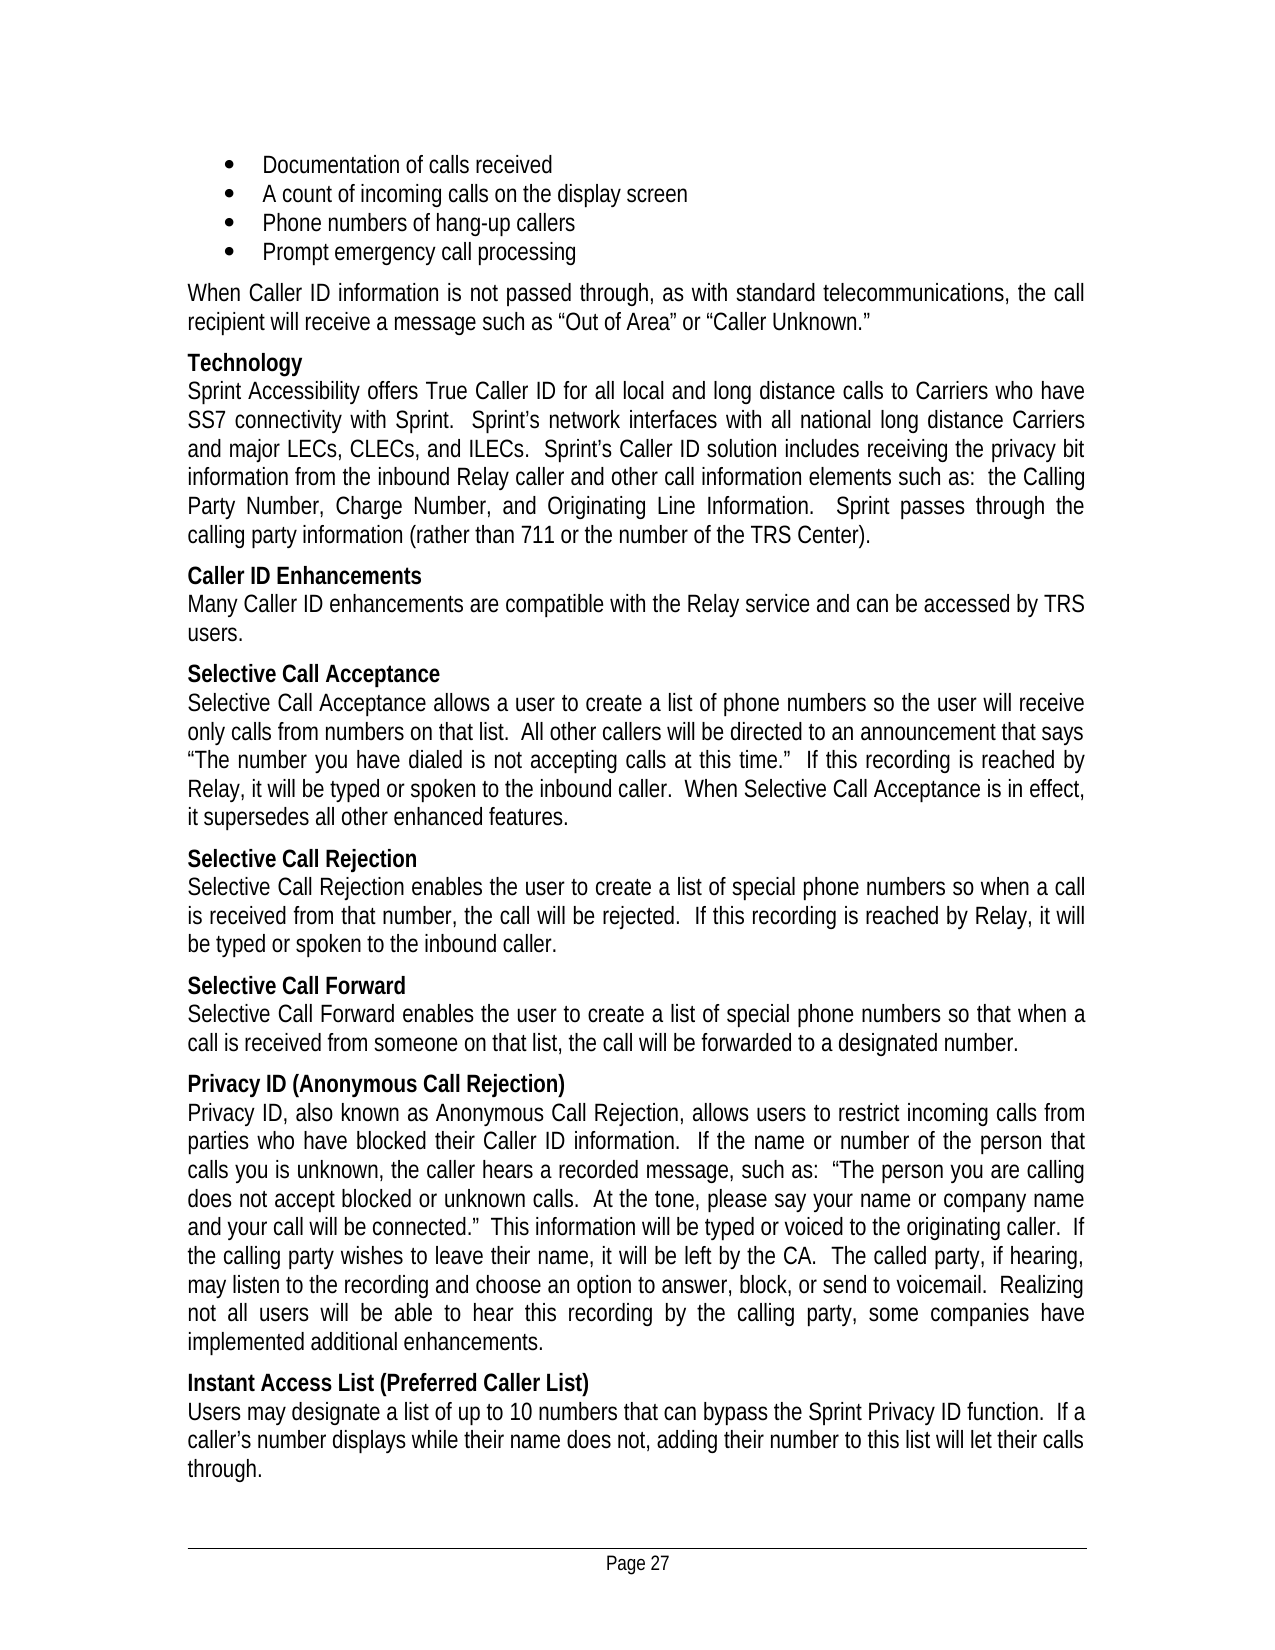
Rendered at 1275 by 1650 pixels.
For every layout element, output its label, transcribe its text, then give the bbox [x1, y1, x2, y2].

text Caller ID Enhancements [187, 561, 1087, 589]
text Phone numbers of hang-up callers [225, 208, 1087, 237]
text Technology [187, 348, 1087, 376]
text Selective Call Rejection [187, 843, 1087, 872]
text Selective Call Acceptance [187, 659, 1087, 688]
text Selective Call Acceptance allows a user to create a list of phone numbers so the user will receive only calls from numbers on that list. All other callers will be directed to an announcement that says “The number you have dialed is not accepting calls at this time.” If this recording is reached by Relay, it will be typed or spoken to the inbound caller. When Selective Call Acceptance is in effect, it supersedes all other enhanced features. [187, 688, 1087, 831]
text Privacy ID, also known as Anonymous Call Rejection, allows users to restrict incoming calls from parties who have blocked their Caller ID information. If the name or number of the person that calls you is unknown, the caller hears a recorded message, such as: “The person you are calling does not accept blocked or unknown calls. At the tone, please say your name or company name and your call will be connected.” This information will be typed or voiced to the originating caller. If the calling party wishes to leave their name, it will be left by the CA. The called party, if hearing, may listen to the recording and choose an option to answer, block, or send to voicemail. Realizing not all users will be able to hear this recording by the calling party, some companies have implemented additional enhancements. [187, 1098, 1087, 1356]
text Instant Access List (Preferred Caller List) [187, 1368, 1087, 1397]
text Users may designate a list of up to 10 numbers that can bypass the Sprint Privacy ID function. If a caller’s number displays while their name does not, adding their number to this list will let their calls through. [187, 1397, 1087, 1483]
text Privacy ID (Anonymous Call Rejection) [187, 1069, 1087, 1098]
text A count of incoming calls on the display screen [225, 179, 1087, 208]
text Sprint Accessibility offers True Caller ID for all local and long distance calls to Carriers who have SS7 connectivity with Sprint. Sprint’s network interfaces with all national long distance Carriers and major LECs, CLECs, and ILECs. Sprint’s Caller ID solution includes receiving the privacy bit information from the inbound Relay caller and other call information elements such as: the Calling Party Number, Charge Number, and Originating Line Information. Sprint passes through the calling party information (rather than 711 or the number of the TRS Center). [187, 376, 1087, 548]
text Prompt emergency call processing [225, 237, 1087, 265]
text Selective Call Forward [187, 971, 1087, 999]
text Many Caller ID enhancements are compatible with the Relay service and can be accessed by TRS users. [187, 589, 1087, 647]
text Selective Call Rejection enables the user to create a list of special phone numbers so when a call is received from that number, the call will be rejected. If this recording is reached by Relay, it will be typed or spoken to the inbound caller. [187, 872, 1087, 958]
text Documentation of calls received [225, 150, 1087, 179]
text When Caller ID information is not passed through, as with standard telecommunications, the call recipient will receive a message such as “Out of Area” or “Caller Unknown.” [187, 278, 1087, 335]
text Selective Call Forward enables the user to create a list of special phone numbers so that when a call is received from someone on that list, the call will be forwarded to a designated number. [187, 999, 1087, 1057]
